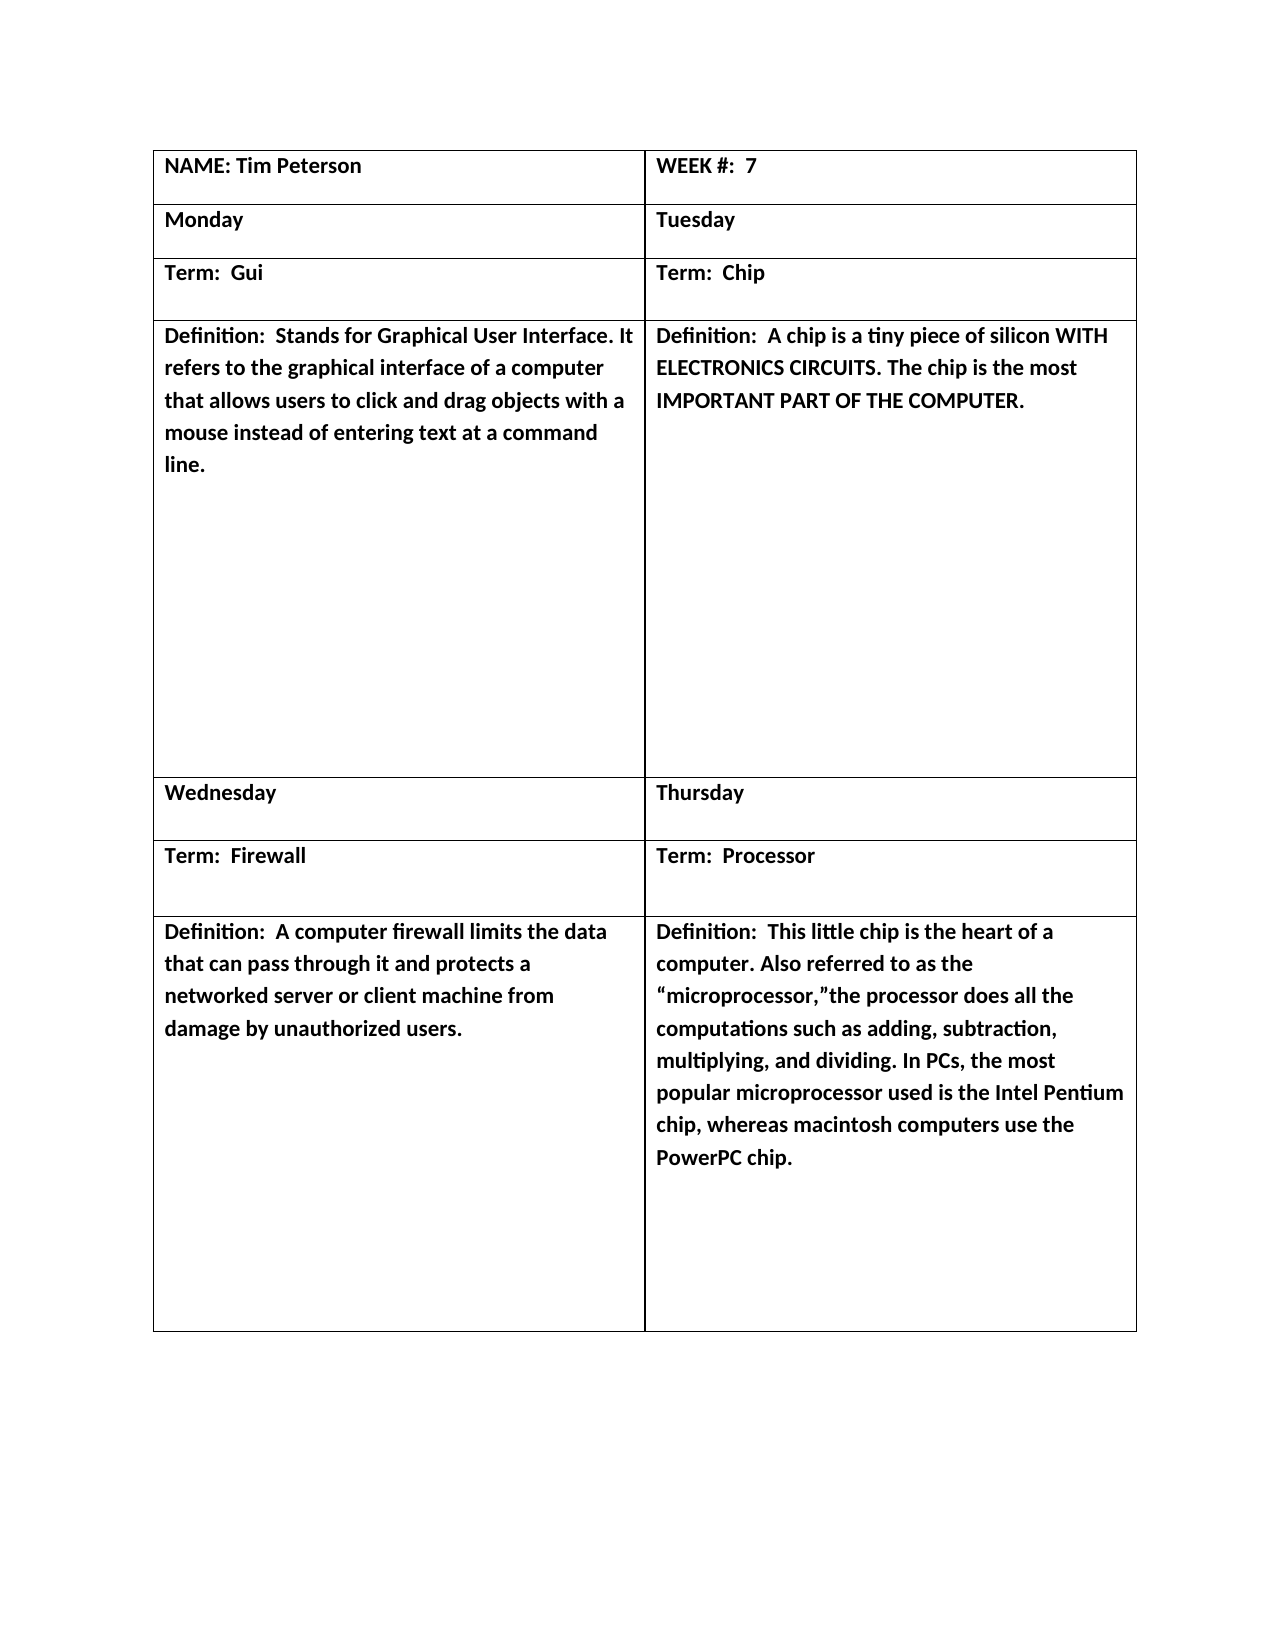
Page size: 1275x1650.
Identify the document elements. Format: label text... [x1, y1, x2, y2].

table_cell Definition: This little chip is the heart of a computer. Also referred to as the “microprocessor,”the processor does all the computations such as adding, subtraction, multiplying, and dividing. In PCs, the most popular microprocessor used is the Intel Pentium chip, whereas macintosh computers use the PowerPC chip. [646, 917, 1136, 1331]
table_header WEEK #: 7 [646, 151, 1136, 204]
table_cell Definition: A chip is a tiny piece of silicon WITH ELECTRONICS CIRCUITS. The chip is the most IMPORTANT PART OF THE COMPUTER. [646, 321, 1136, 777]
table_cell Tuesday [646, 205, 1136, 257]
table_cell Term: Processor [646, 841, 1136, 916]
table_cell Wednesday [154, 778, 644, 840]
table_cell Term: Firewall [154, 841, 644, 916]
table_cell Definition: A computer firewall limits the data that can pass through it and protects a networked server or client machine from damage by unauthorized users. [154, 917, 644, 1331]
table_cell Term: Chip [646, 259, 1136, 320]
table_cell Term: Gui [154, 259, 644, 320]
table_header NAME: Tim Peterson [154, 151, 644, 204]
table_cell Monday [154, 205, 644, 257]
table_cell Thursday [646, 778, 1136, 840]
table_cell Definition: Stands for Graphical User Interface. It refers to the graphical interface of a computer that allows users to click and drag objects with a mouse instead of entering text at a command line. [154, 321, 644, 777]
